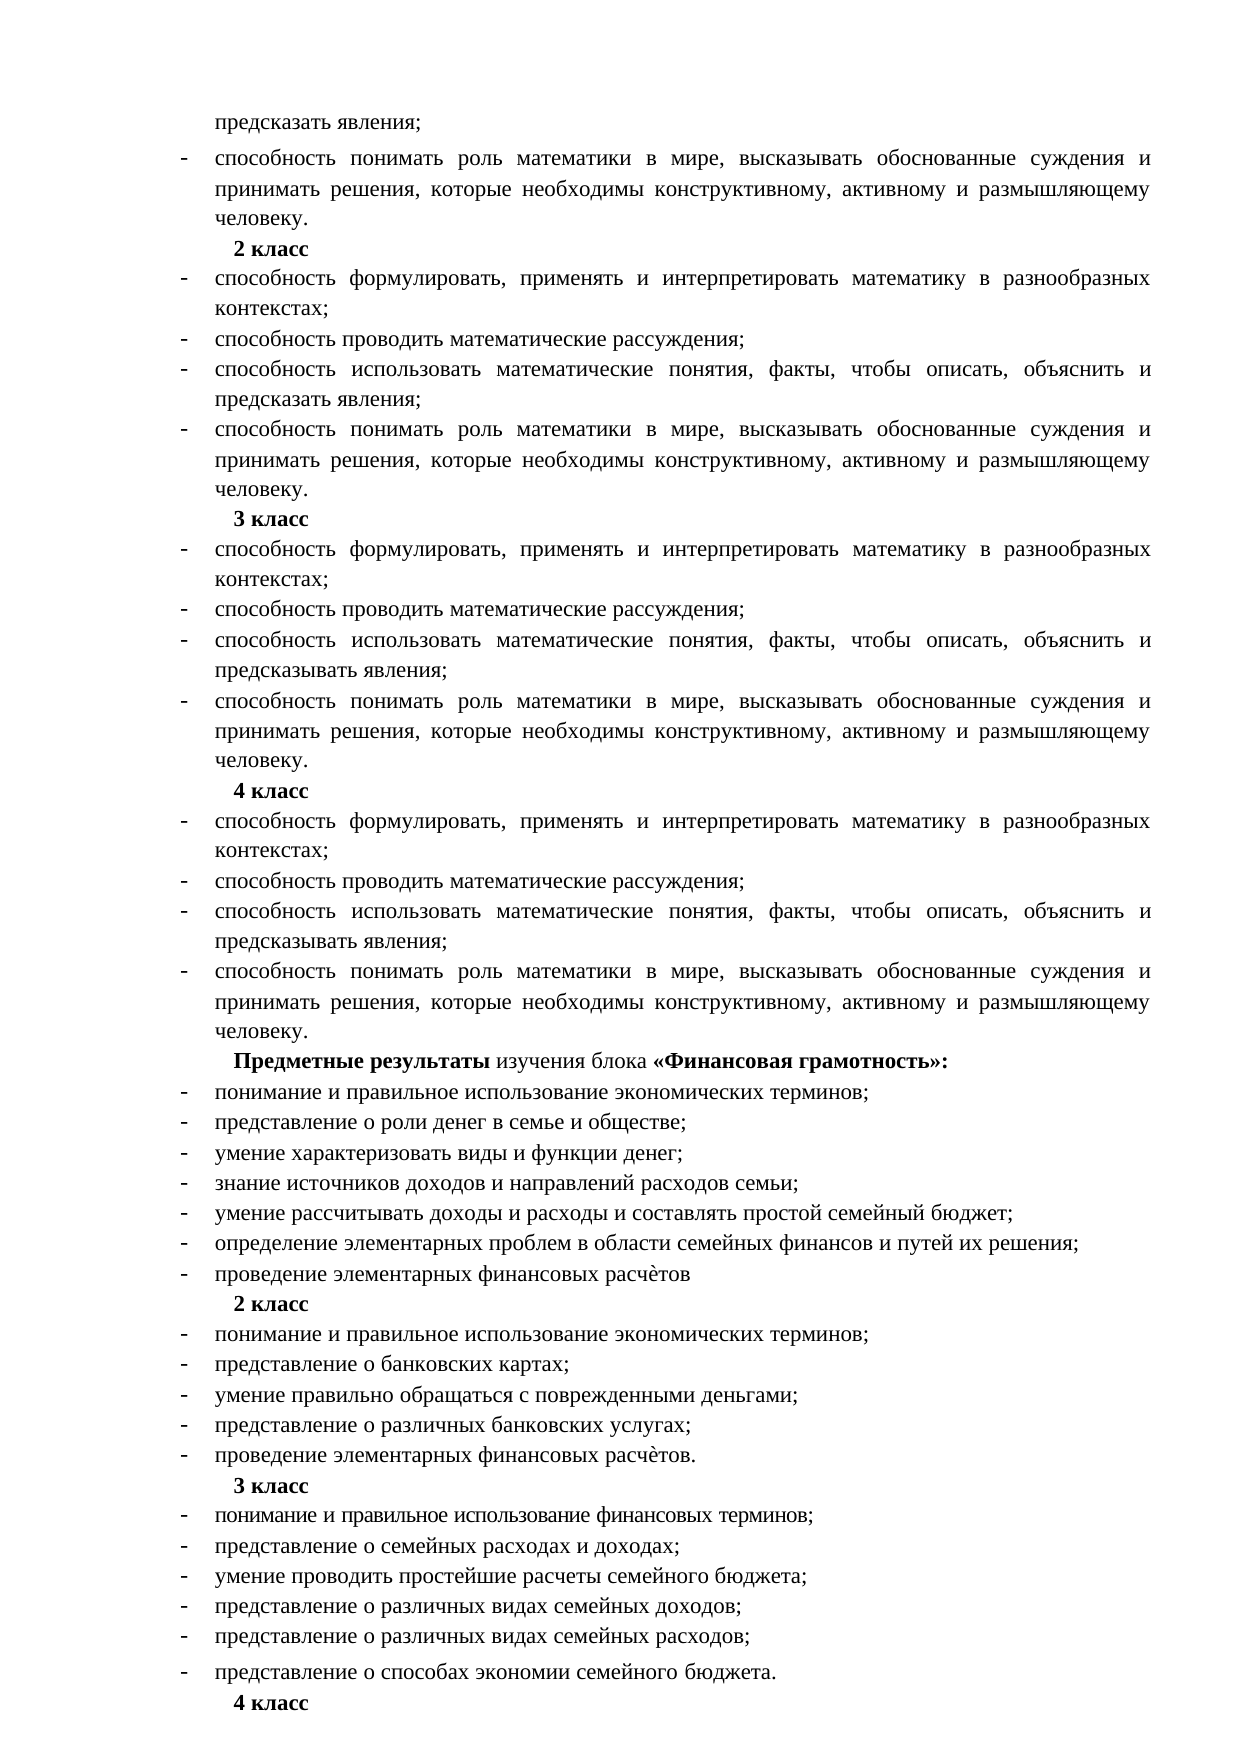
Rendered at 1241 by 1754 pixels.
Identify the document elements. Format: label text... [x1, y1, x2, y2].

list способность понимать роль математики в мире, высказывать обоснованные суждения и принимать решения, которые необходимы конструктивному, активному и размышляющему человеку. [177, 687, 1151, 773]
list способность формулировать, применять и интерпретировать математику в разнообразных контекстах; [177, 807, 1151, 863]
list умение характеризовать виды и функции денег; [177, 1138, 1238, 1167]
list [177, 108, 1151, 135]
list представление о роли денег в семье и обществе; [177, 1108, 1238, 1136]
list способность использовать математические понятия, факты, чтобы описать, объяснить и предсказывать явления; [177, 626, 1151, 683]
list способность понимать роль математики в мире, высказывать обоснованные суждения и принимать решения, которые необходимы конструктивному, активному и размышляющему человеку. [177, 144, 1151, 230]
text Предметные результаты изучения блока «Финансовая грамотность»: [233, 1047, 1238, 1074]
list способность проводить математические рассуждения; [177, 596, 1238, 624]
list способность использовать математические понятия, факты, чтобы описать, объяснить и предсказывать явления; [177, 897, 1151, 954]
list класс [233, 505, 1238, 531]
list проведение элементарных финансовых расчѐтов [177, 1259, 1238, 1288]
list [177, 1562, 1238, 1590]
list класс [233, 777, 1238, 803]
list способность проводить математические рассуждения; [177, 325, 1238, 353]
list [177, 1532, 1238, 1560]
list понимание и правильное использование экономических терминов; [177, 1320, 1238, 1348]
list способность проводить математические рассуждения; [177, 867, 1238, 895]
list способность использовать математические понятия, факты, чтобы описать, объяснить и предсказать явления; [177, 355, 1151, 411]
list представление о различных банковских услугах; [177, 1411, 1238, 1439]
list способность понимать роль математики в мире, высказывать обоснованные суждения и принимать решения, которые необходимы конструктивному, активному и размышляющему человеку. [177, 957, 1151, 1043]
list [177, 1501, 1238, 1530]
list способность формулировать, применять и интерпретировать математику в разнообразных контекстах; [177, 535, 1151, 592]
list класс [233, 1689, 1238, 1715]
list определение элементарных проблем в области семейных финансов и путей их решения; [177, 1229, 1238, 1257]
list знание источников доходов и направлений расходов семьи; [177, 1168, 1238, 1197]
list класс [233, 235, 1238, 261]
list проведение элементарных финансовых расчѐтов. [177, 1441, 1238, 1469]
list класс [233, 1472, 1238, 1498]
list умение правильно обращаться с поврежденными деньгами; [177, 1381, 1238, 1409]
list понимание и правильное использование экономических терминов; [177, 1078, 1238, 1106]
list способность понимать роль математики в мире, высказывать обоснованные суждения и принимать решения, которые необходимы конструктивному, активному и размышляющему человеку. [177, 415, 1151, 501]
list представление о способах экономии семейного бюджета. [177, 1658, 1238, 1686]
list способность формулировать, применять и интерпретировать математику в разнообразных контекстах; [177, 264, 1151, 321]
list умение рассчитывать доходы и расходы и составлять простой семейный бюджет; [177, 1199, 1238, 1227]
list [177, 1593, 1238, 1621]
list представление о банковских картах; [177, 1350, 1238, 1379]
list класс [233, 1290, 1238, 1316]
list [177, 1623, 1238, 1651]
